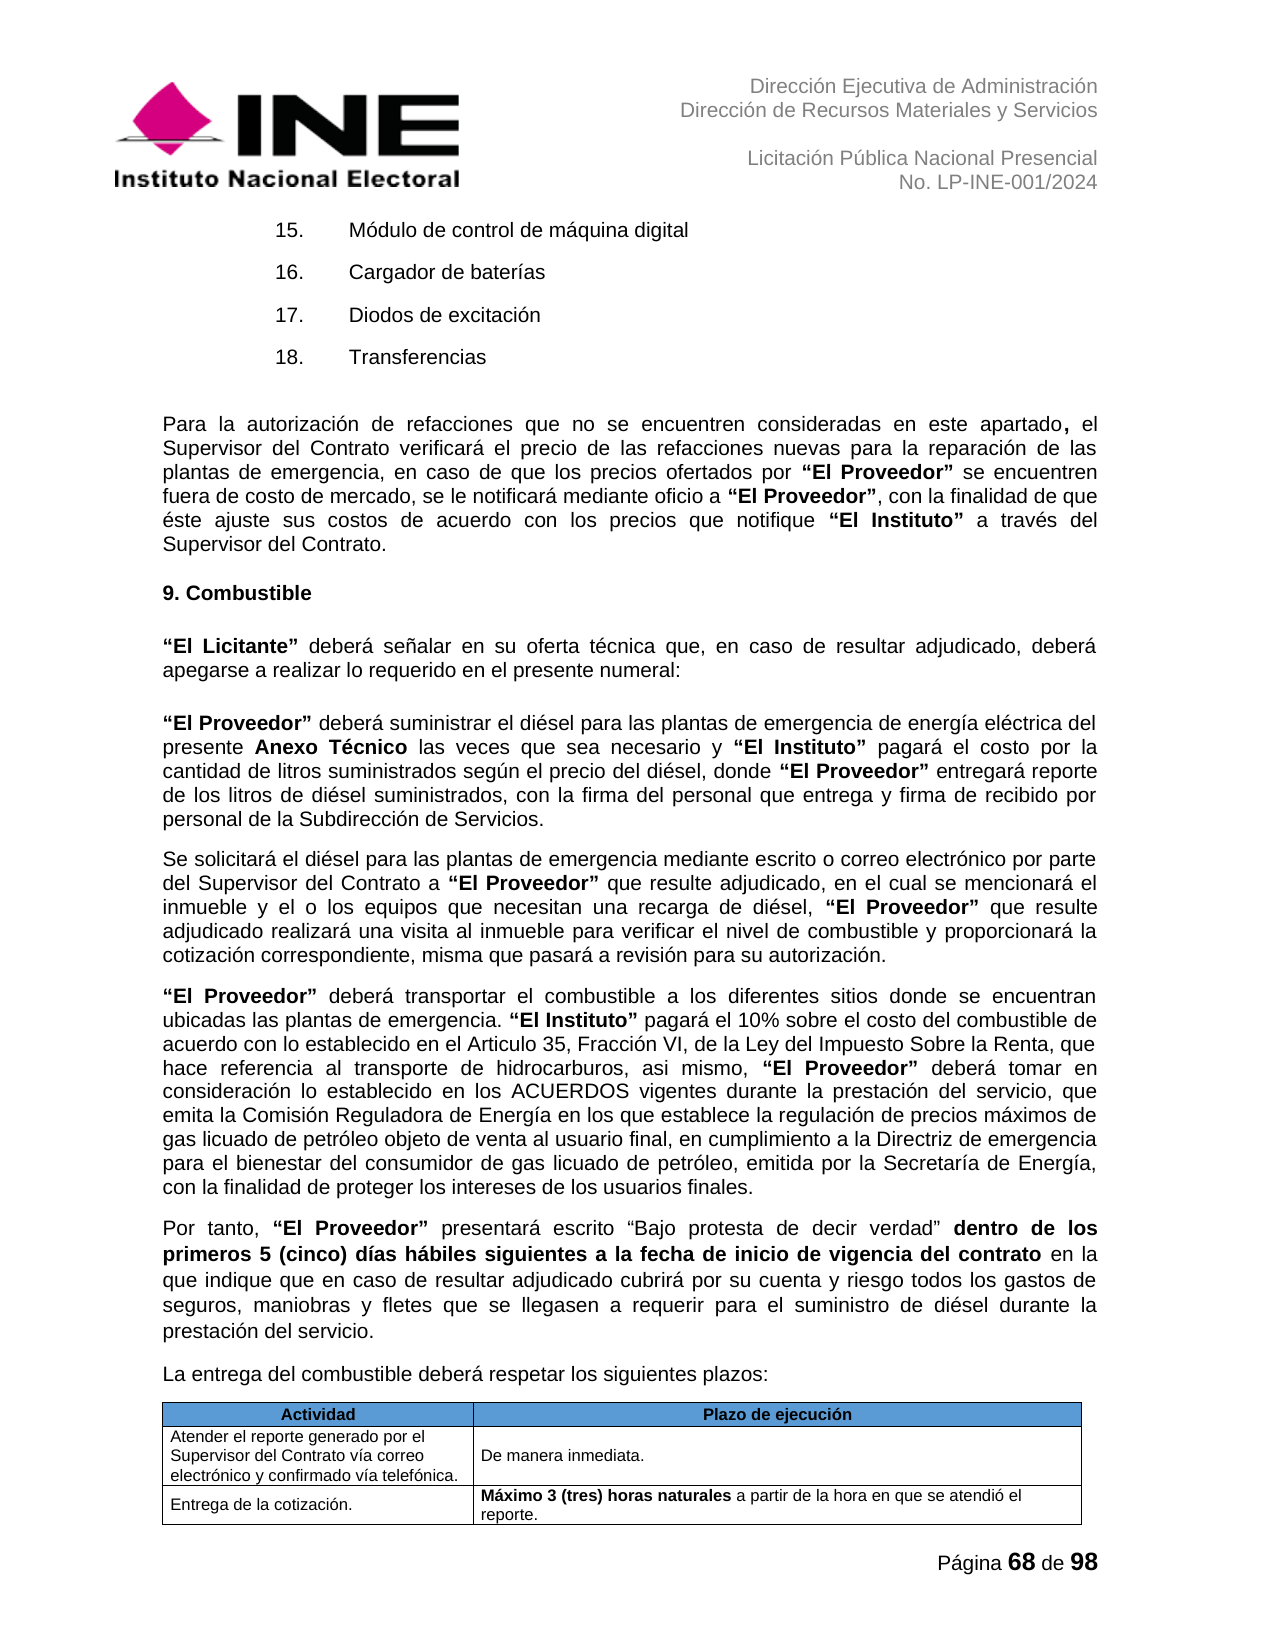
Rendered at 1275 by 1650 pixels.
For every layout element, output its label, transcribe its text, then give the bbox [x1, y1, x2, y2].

table_header Actividad [163, 1403, 473, 1426]
list Módulo de control de máquina digital [275, 218, 1098, 242]
text “El Proveedor” deberá suministrar el diésel para las plantas de emergencia de energía eléctrica del presente Anexo Técnico las veces que sea necesario y “El Instituto” pagará el costo por la cantidad de litros suministrados según el precio del diésel, donde “El Proveedor” entregará reporte de los litros de diésel suministrados, con la firma del personal que entrega y firma de recibido por personal de la Subdirección de Servicios. [162, 711, 1098, 830]
text Se solicitará el diésel para las plantas de emergencia mediante escrito o correo electrónico por parte del Supervisor del Contrato a “El Proveedor” que resulte adjudicado, en el cual se mencionará el inmueble y el o los equipos que necesitan una recarga de diésel, “El Proveedor” que resulte adjudicado realizará una visita al inmueble para verificar el nivel de combustible y proporcionará la cotización correspondiente, misma que pasará a revisión para su autorización. [162, 847, 1098, 967]
text Por tanto, “El Proveedor” presentará escrito “Bajo protesta de decir verdad” dentro de los primeros 5 (cinco) días hábiles siguientes a la fecha de inicio de vigencia del contrato en la que indique que en caso de resultar adjudicado cubrirá por su cuenta y riesgo todos los gastos de seguros, maniobras y fletes que se llegasen a requerir para el suministro de diésel durante la prestación del servicio. [162, 1216, 1098, 1343]
table_cell De manera inmediata. [474, 1427, 1081, 1484]
picture [115, 82, 459, 187]
list Transferencias [275, 345, 1098, 369]
table_cell Atender el reporte generado por el Supervisor del Contrato vía correo electrónico y confirmado vía telefónica. [163, 1427, 473, 1484]
text “El Licitante” deberá señalar en su oferta técnica que, en caso de resultar adjudicado, deberá apegarse a realizar lo requerido en el presente numeral: [162, 633, 1098, 681]
table_cell Entrega de la cotización. [163, 1486, 473, 1524]
table_cell Máximo 3 (tres) horas naturales a partir de la hora en que se atendió el reporte. [474, 1486, 1081, 1524]
text Para la autorización de refacciones que no se encuentren consideradas en este apartado, el Supervisor del Contrato verificará el precio de las refacciones nuevas para la reparación de las plantas de emergencia, en caso de que los precios ofertados por “El Proveedor” se encuentren fuera de costo de mercado, se le notificará mediante oficio a “El Proveedor”, con la finalidad de que éste ajuste sus costos de acuerdo con los precios que notifique “El Instituto” a través del Supervisor del Contrato. [162, 412, 1098, 555]
text La entrega del combustible deberá respetar los siguientes plazos: [162, 1362, 1098, 1386]
list Cargador de baterías [275, 260, 1098, 284]
table_header Plazo de ejecución [474, 1403, 1081, 1426]
list Diodos de excitación [275, 303, 1098, 327]
text “El Proveedor” deberá transportar el combustible a los diferentes sitios donde se encuentran ubicadas las plantas de emergencia. “El Instituto” pagará el 10% sobre el costo del combustible de acuerdo con lo establecido en el Articulo 35, Fracción VI, de la Ley del Impuesto Sobre la Renta, que hace referencia al transporte de hidrocarburos, asi mismo, “El Proveedor” deberá tomar en consideración lo establecido en los ACUERDOS vigentes durante la prestación del servicio, que emita la Comisión Reguladora de Energía en los que establece la regulación de precios máximos de gas licuado de petróleo objeto de venta al usuario final, en cumplimiento a la Directriz de emergencia para el bienestar del consumidor de gas licuado de petróleo, emitida por la Secretaría de Energía, con la finalidad de proteger los intereses de los usuarios finales. [162, 983, 1098, 1199]
text 9. Combustible [162, 580, 1098, 604]
